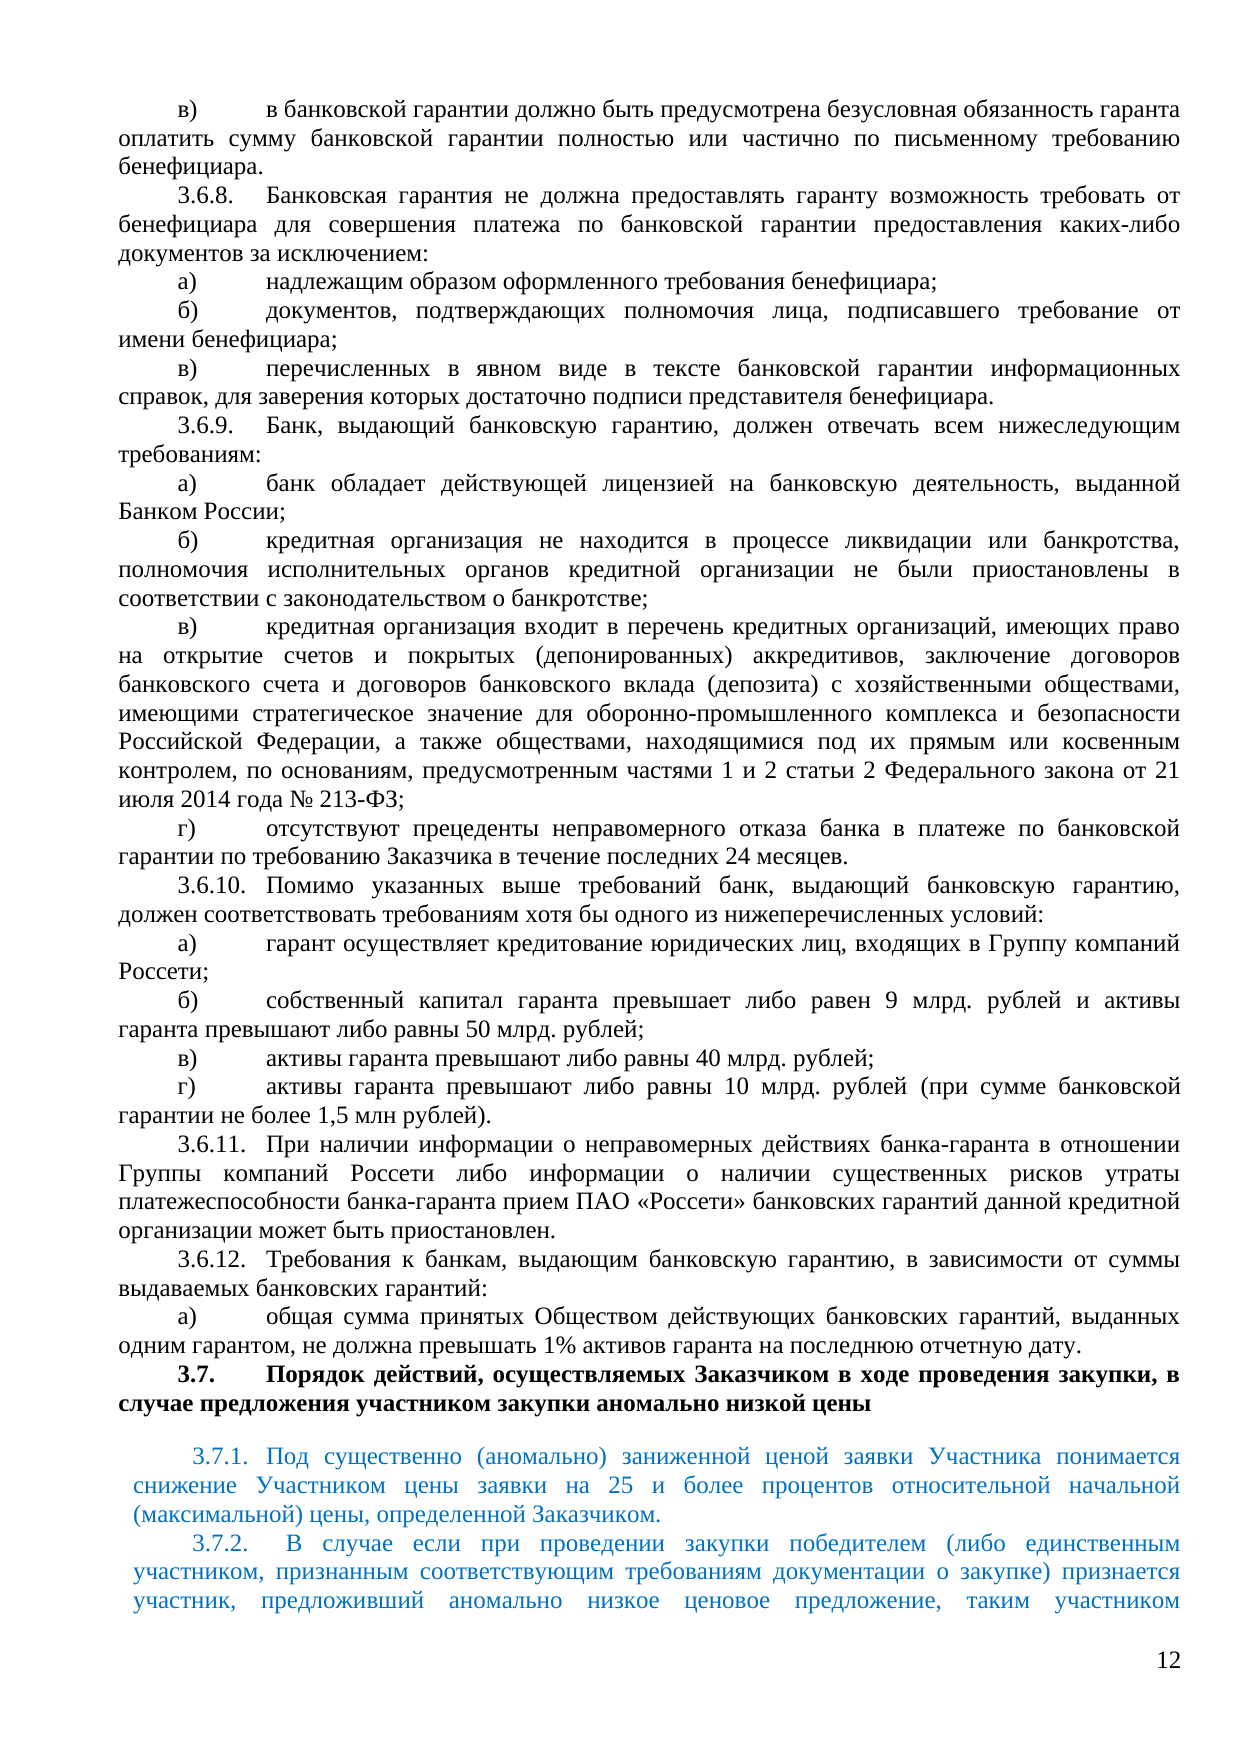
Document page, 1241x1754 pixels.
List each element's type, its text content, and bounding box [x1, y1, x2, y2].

list кредитная организация не находится в процессе ликвидации или банкротства, полномочия исполнительных органов кредитной организации не были приостановлены в соответствии с законодательством о банкротстве; [118, 525, 1181, 611]
list общая сумма принятых Обществом действующих банковских гарантий, выданных одним гарантом, не должна превышать 1% активов гаранта на последнюю отчетную дату. [118, 1301, 1181, 1359]
list активы гаранта превышают либо равны 40 млрд. рублей; [118, 1043, 1181, 1071]
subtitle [133, 1528, 1181, 1614]
subtitle Требования к банкам, выдающим банковскую гарантию, в зависимости от суммы выдаваемых банковских гарантий: [118, 1244, 1181, 1301]
list банк обладает действующей лицензией на банковскую деятельность, выданной Банком России; [118, 468, 1181, 525]
list в банковской гарантии должно быть предусмотрена безусловная обязанность гаранта оплатить сумму банковской гарантии полностью или частично по письменному требованию бенефициара. [118, 94, 1181, 180]
list отсутствуют прецеденты неправомерного отказа банка в платеже по банковской гарантии по требованию Заказчика в течение последних 24 месяцев. [118, 813, 1181, 870]
subtitle Банк, выдающий банковскую гарантию, должен отвечать всем нижеследующим требованиям: [118, 410, 1181, 468]
list гарант осуществляет кредитование юридических лиц, входящих в Группу компаний Россети; [118, 928, 1181, 985]
subtitle Банковская гарантия не должна предоставлять гаранту возможность требовать от бенефициара для совершения платежа по банковской гарантии предоставления каких-либо документов за исключением: [118, 180, 1181, 266]
list перечисленных в явном виде в тексте банковской гарантии информационных справок, для заверения которых достаточно подписи представителя бенефициара. [118, 353, 1181, 410]
subtitle При наличии информации о неправомерных действиях банка-гаранта в отношении Группы компаний Россети либо информации о наличии существенных рисков утраты платежеспособности банка-гаранта прием ПАО «Россети» банковских гарантий данной кредитной организации может быть приостановлен. [118, 1129, 1181, 1244]
list собственный капитал гаранта превышает либо равен 9 млрд. рублей и активы гаранта превышают либо равны 50 млрд. рублей; [118, 985, 1181, 1043]
list документов, подтверждающих полномочия лица, подписавшего требование от имени бенефициара; [118, 295, 1181, 353]
subtitle Помимо указанных выше требований банк, выдающий банковскую гарантию, должен соответствовать требованиям хотя бы одного из нижеперечисленных условий: [118, 870, 1181, 928]
list активы гаранта превышают либо равны 10 млрд. рублей (при сумме банковской гарантии не более 1,5 млн рублей). [118, 1071, 1181, 1129]
list надлежащим образом оформленного требования бенефициара; [118, 266, 1181, 295]
subtitle Под существенно (аномально) заниженной ценой заявки Участника понимается снижение Участником цены заявки на 25 и более процентов относительной начальной (максимальной) цены, определенной Заказчиком. [133, 1441, 1181, 1528]
subtitle Порядок действий, осуществляемых Заказчиком в ходе проведения закупки, в случае предложения участником закупки аномально низкой цены [118, 1359, 1181, 1416]
list кредитная организация входит в перечень кредитных организаций, имеющих право на открытие счетов и покрытых (депонированных) аккредитивов, заключение договоров банковского счета и договоров банковского вклада (депозита) с хозяйственными обществами, имеющими стратегическое значение для оборонно-промышленного комплекса и безопасности Российской Федерации, а также обществами, находящимися под их прямым или косвенным контролем, по основаниям, предусмотренным частями 1 и 2 статьи 2 Федерального закона от 21 июля 2014 года № 213-ФЗ; [118, 611, 1181, 813]
